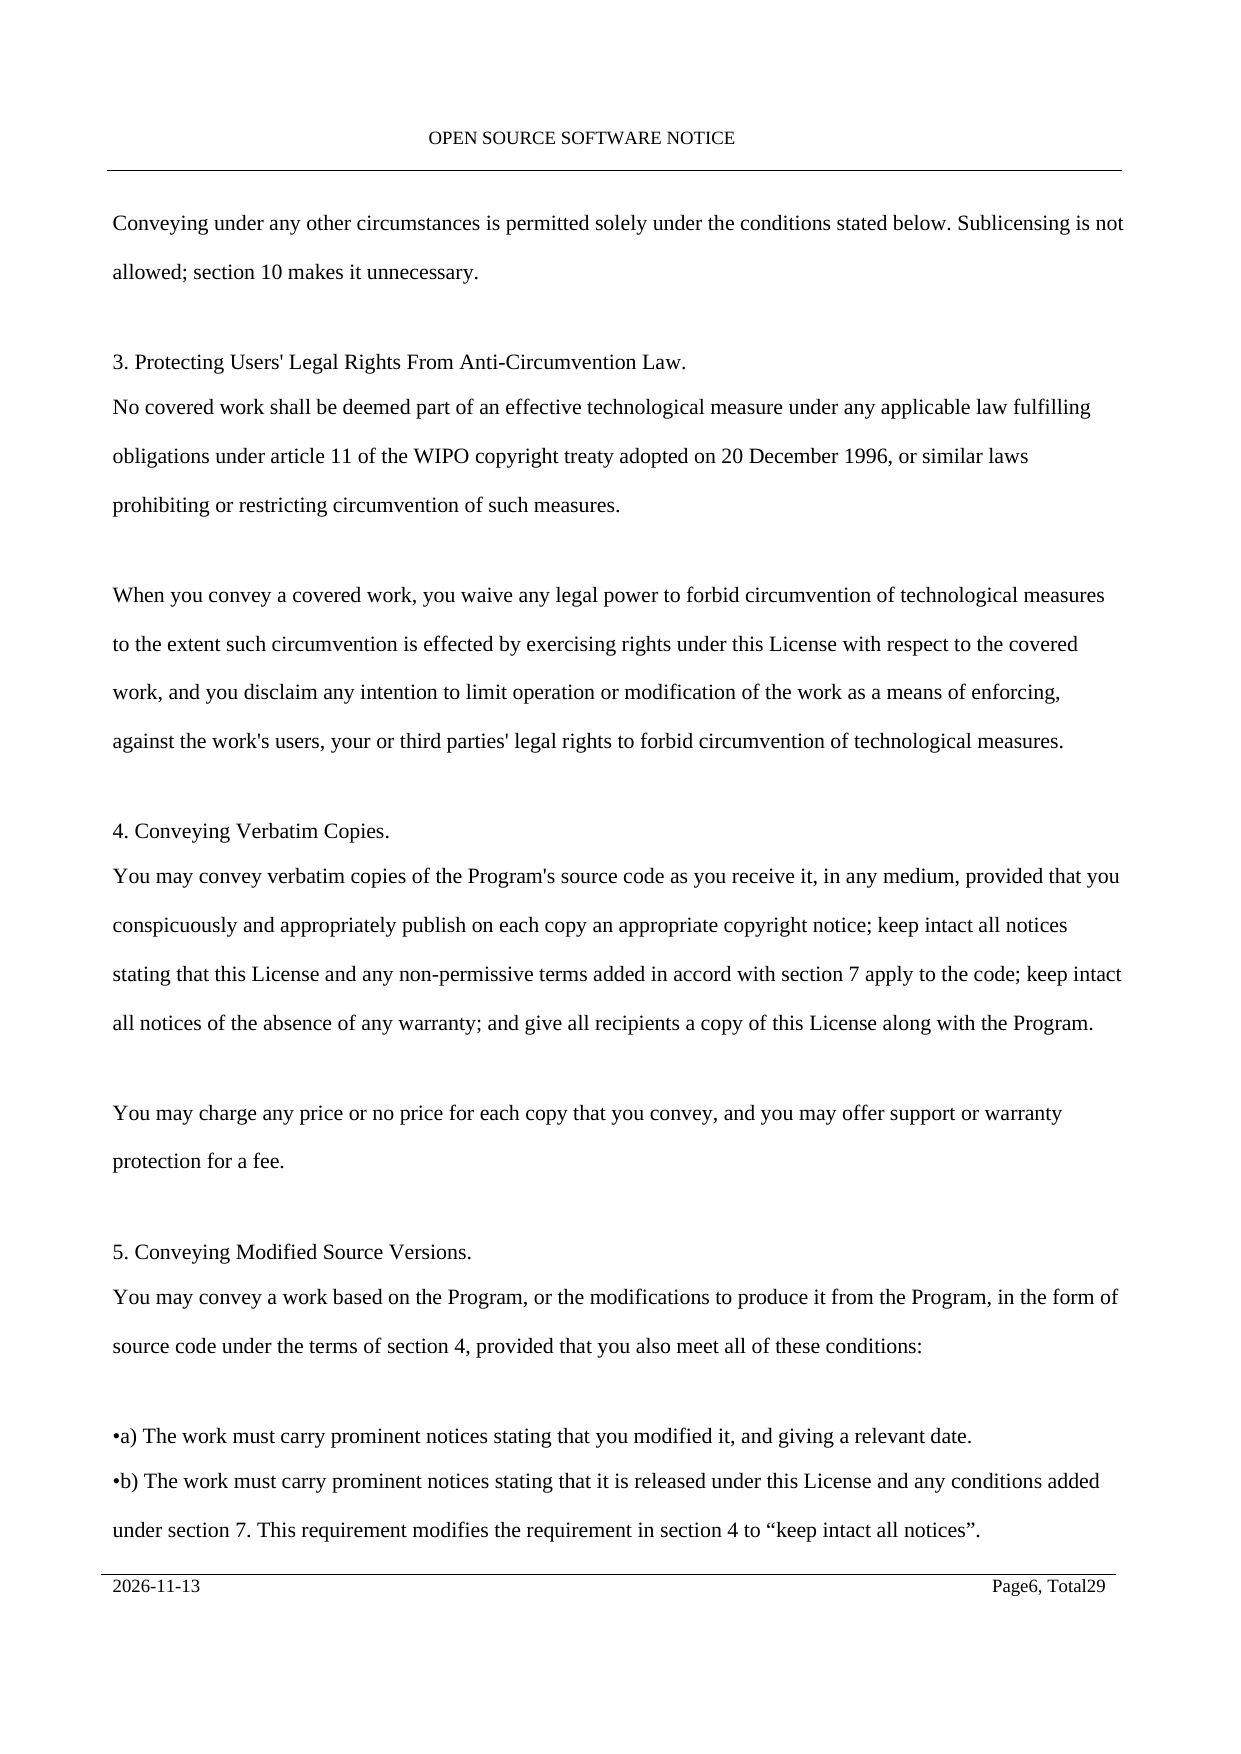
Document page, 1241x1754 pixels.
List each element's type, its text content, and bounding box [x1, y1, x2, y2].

text Conveying under any other circumstances is permitted solely under the conditions stated below. Sublicensing is not allowed; section 10 makes it unnecessary. [112, 206, 1128, 288]
text 3. Protecting Users' Legal Rights From Anti-Circumvention Law. [112, 345, 1128, 378]
text 5. Conveying Modified Source Versions. [112, 1235, 1128, 1268]
text You may convey a work based on the Program, or the modifications to produce it from the Program, in the form of source code under the terms of section 4, provided that you also meet all of these conditions: [112, 1280, 1128, 1361]
text •a) The work must carry prominent notices stating that you modified it, and giving a relevant date. [112, 1419, 1128, 1452]
text No covered work shall be deemed part of an effective technological measure under any applicable law fulfilling obligations under article 11 of the WIPO copyright treaty adopted on 20 December 1996, or similar laws prohibiting or restricting circumvention of such measures. [112, 390, 1128, 520]
text •b) The work must carry prominent notices stating that it is released under this License and any conditions added under section 7. This requirement modifies the requirement in section 4 to “keep intact all notices”. [112, 1464, 1128, 1546]
text 4. Conveying Verbatim Copies. [112, 814, 1128, 847]
text You may charge any price or no price for each copy that you convey, and you may offer support or warranty protection for a fee. [112, 1096, 1128, 1177]
text When you convey a covered work, you waive any legal power to forbid circumvention of technological measures to the extent such circumvention is effected by exercising rights under this License with respect to the covered work, and you disclaim any intention to limit operation or modification of the work as a means of enforcing, against the work's users, your or third parties' legal rights to forbid circumvention of technological measures. [112, 578, 1128, 757]
text You may convey verbatim copies of the Program's source code as you receive it, in any medium, provided that you conspicuously and appropriately publish on each copy an appropriate copyright notice; keep intact all notices stating that this License and any non-permissive terms added in accord with section 7 apply to the code; keep intact all notices of the absence of any warranty; and give all recipients a copy of this License along with the Program. [112, 860, 1128, 1038]
